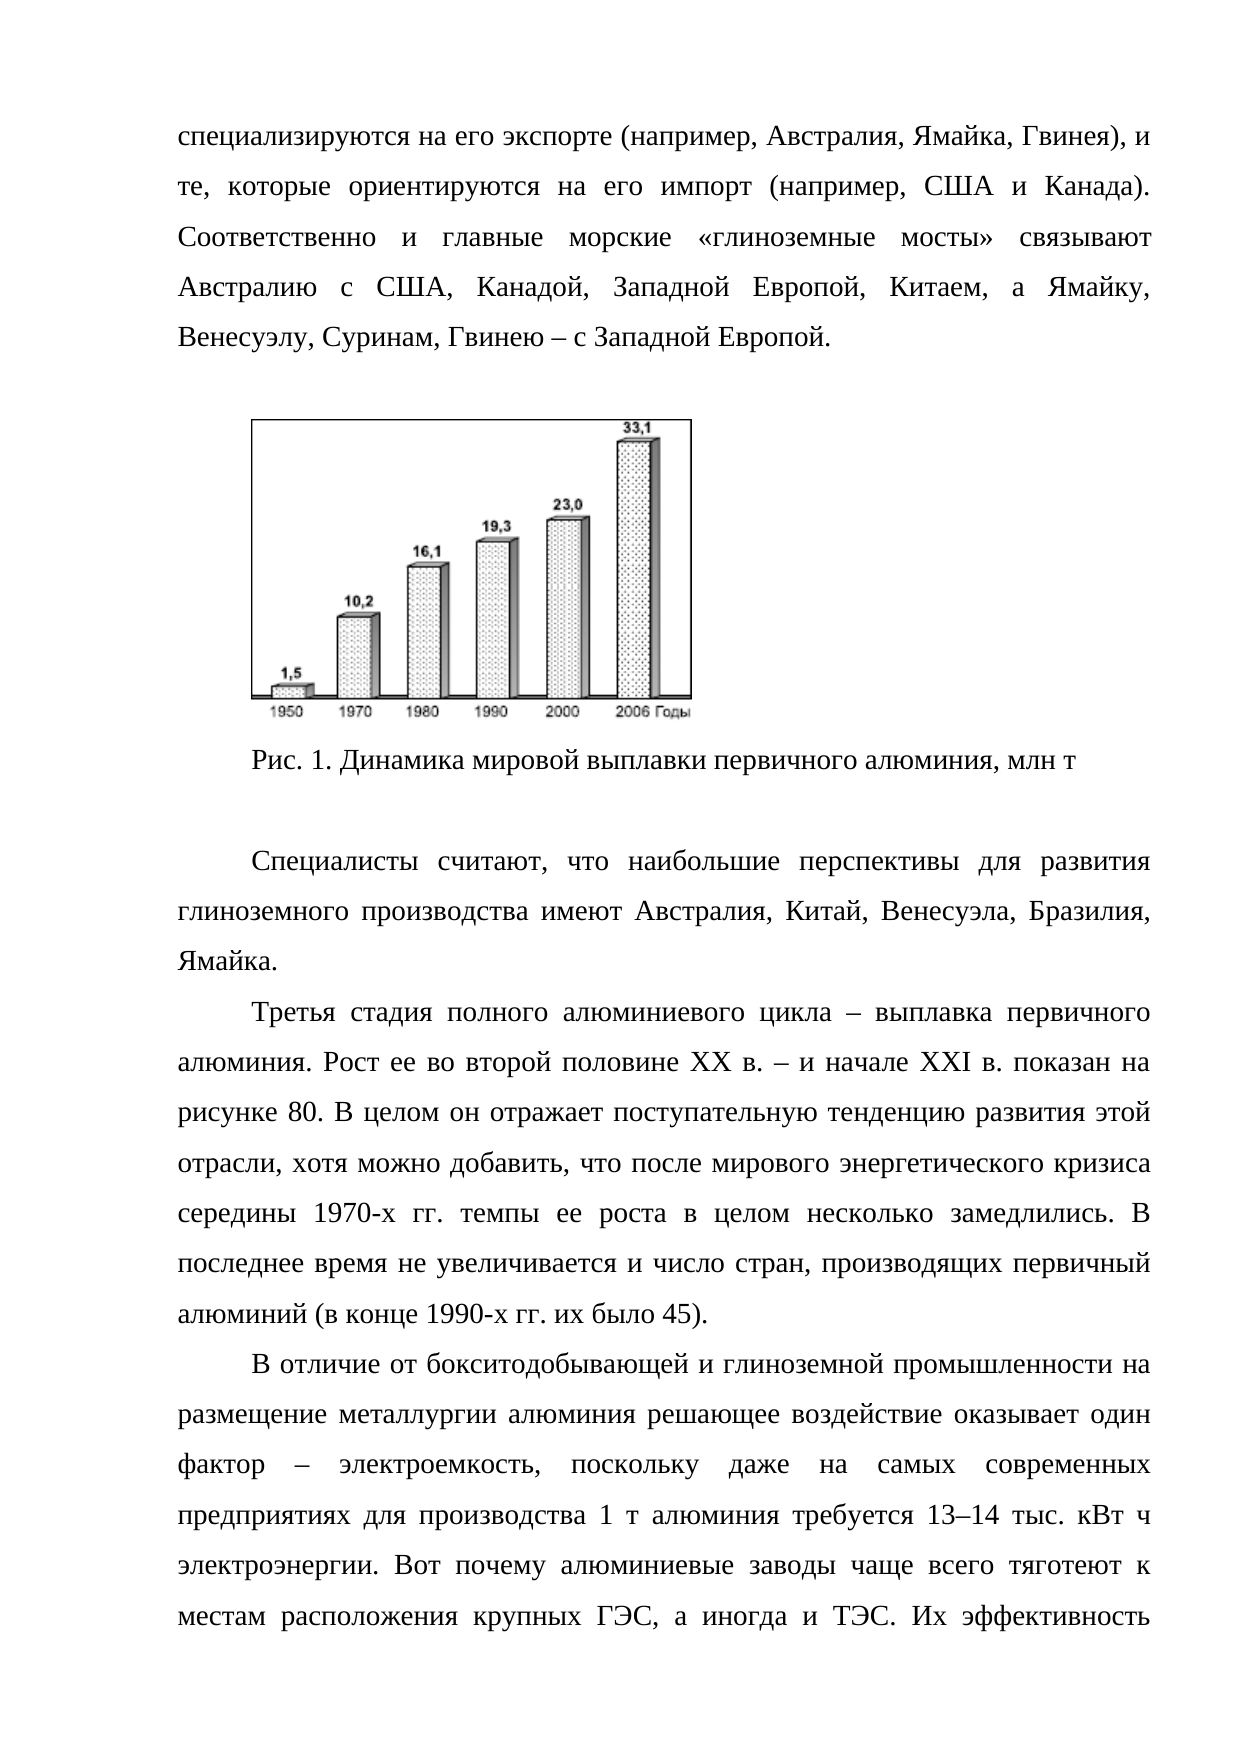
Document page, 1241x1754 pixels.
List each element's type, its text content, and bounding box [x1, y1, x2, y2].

text Специалисты считают, что наибольшие перспективы для развития глиноземного производства имеют Австралия, Китай, Венесуэла, Бразилия, Ямайка. [177, 843, 1152, 977]
text Третья стадия полного алюминиевого цикла – выплавка первичного алюминия. Рост ее во второй половине XX в. – и начале XXI в. показан на рисунке 80. В целом он отражает поступательную тенденцию развития этой отрасли, хотя можно добавить, что после мирового энергетического кризиса середины 1970-х гг. темпы ее роста в целом несколько замедлились. В последнее время не увеличивается и число стран, производящих первичный алюминий (в конце 1990-х гг. их было 45). [177, 994, 1152, 1329]
text Рис. 1. Динамика мировой выплавки первичного алюминия, млн т [177, 742, 1152, 776]
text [177, 118, 1152, 353]
picture [251, 419, 692, 728]
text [177, 1346, 1152, 1631]
